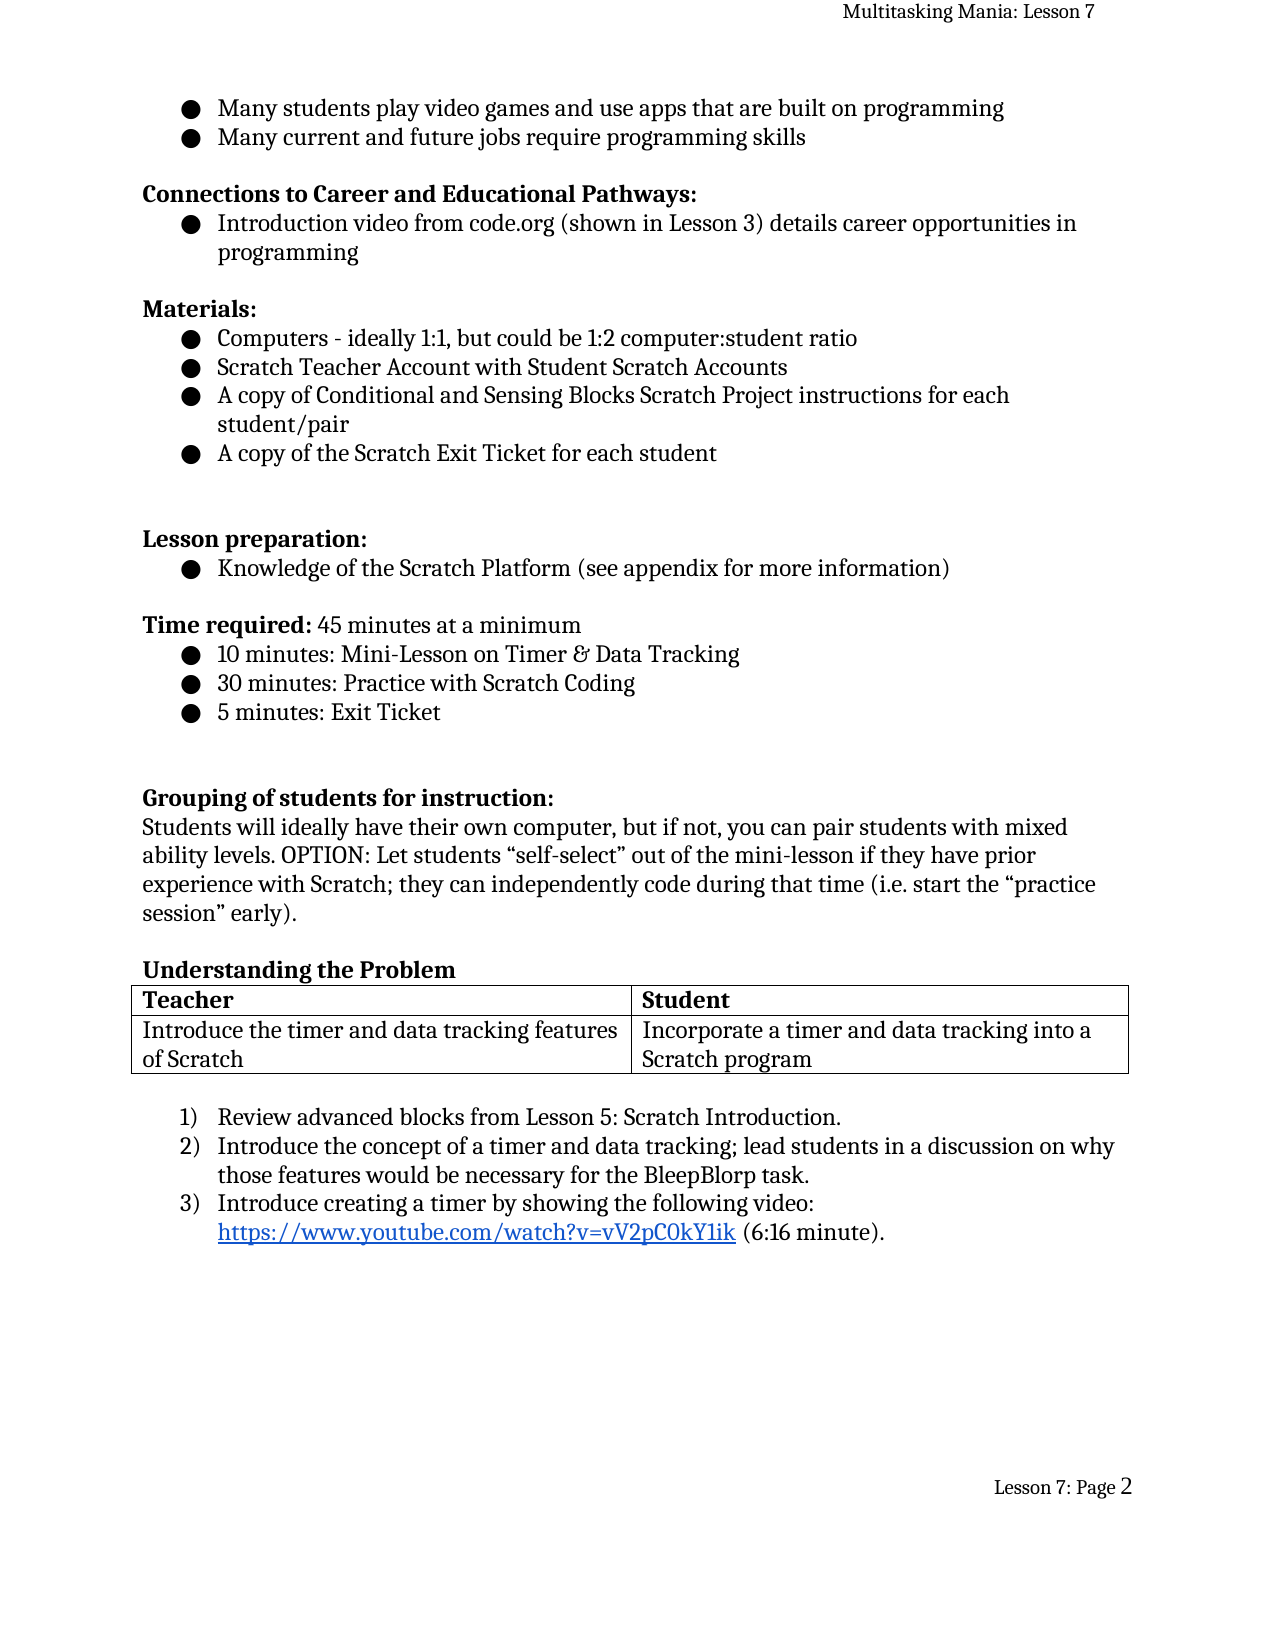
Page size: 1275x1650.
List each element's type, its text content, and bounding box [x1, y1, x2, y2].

text Connections to Career and Educational Pathways: [142, 180, 1132, 209]
table_header Teacher [132, 986, 631, 1015]
list 10 minutes: Mini-Lesson on Timer & Data Tracking [180, 640, 1132, 669]
text Time required: 45 minutes at a minimum [142, 611, 1132, 640]
list Scratch Teacher Account with Student Scratch Accounts [180, 352, 1132, 381]
text Grouping of students for instruction: [142, 784, 1132, 812]
text Materials: [142, 295, 1132, 324]
list A copy of Conditional and Sensing Blocks Scratch Project instructions for each student/pair [180, 381, 1132, 439]
list Introduction video from code.org (shown in Lesson 3) details career opportunities in programming [180, 209, 1132, 266]
list 30 minutes: Practice with Scratch Coding [180, 669, 1132, 697]
list Many current and future jobs require programming skills [180, 122, 1132, 151]
table_header Student [632, 986, 1128, 1015]
text Students will ideally have their own computer, but if not, you can pair students with mixed ability levels. OPTION: Let students “self-select” out of the mini-lesson if they have prior experience with Scratch; they can independently code during that time (i.e. start the “practice session” early). [142, 812, 1132, 927]
list A copy of the Scratch Exit Ticket for each student [180, 439, 1132, 467]
text Lesson preparation: [142, 525, 1132, 554]
list Computers - ideally 1:1, but could be 1:2 computer:student ratio [180, 324, 1132, 352]
list 5 minutes: Exit Ticket [180, 697, 1132, 726]
list Many students play video games and use apps that are built on programming [180, 94, 1132, 122]
list Introduce the concept of a timer and data tracking; lead students in a discussion on why those features would be necessary for the BleepBlorp task. [180, 1132, 1132, 1189]
list Review advanced blocks from Lesson 5: Scratch Introduction. [180, 1103, 1132, 1132]
table_cell Introduce the timer and data tracking features of Scratch [132, 1016, 631, 1073]
list Knowledge of the Scratch Platform (see appendix for more information) [180, 554, 1132, 582]
table_cell Incorporate a timer and data tracking into a Scratch program [632, 1016, 1128, 1073]
text Understanding the Problem [142, 956, 1132, 985]
list Introduce creating a timer by showing the following video: https://www.youtube.com/watch?v=vV2pC0kY1ik (6:16 minute). [180, 1189, 1132, 1247]
